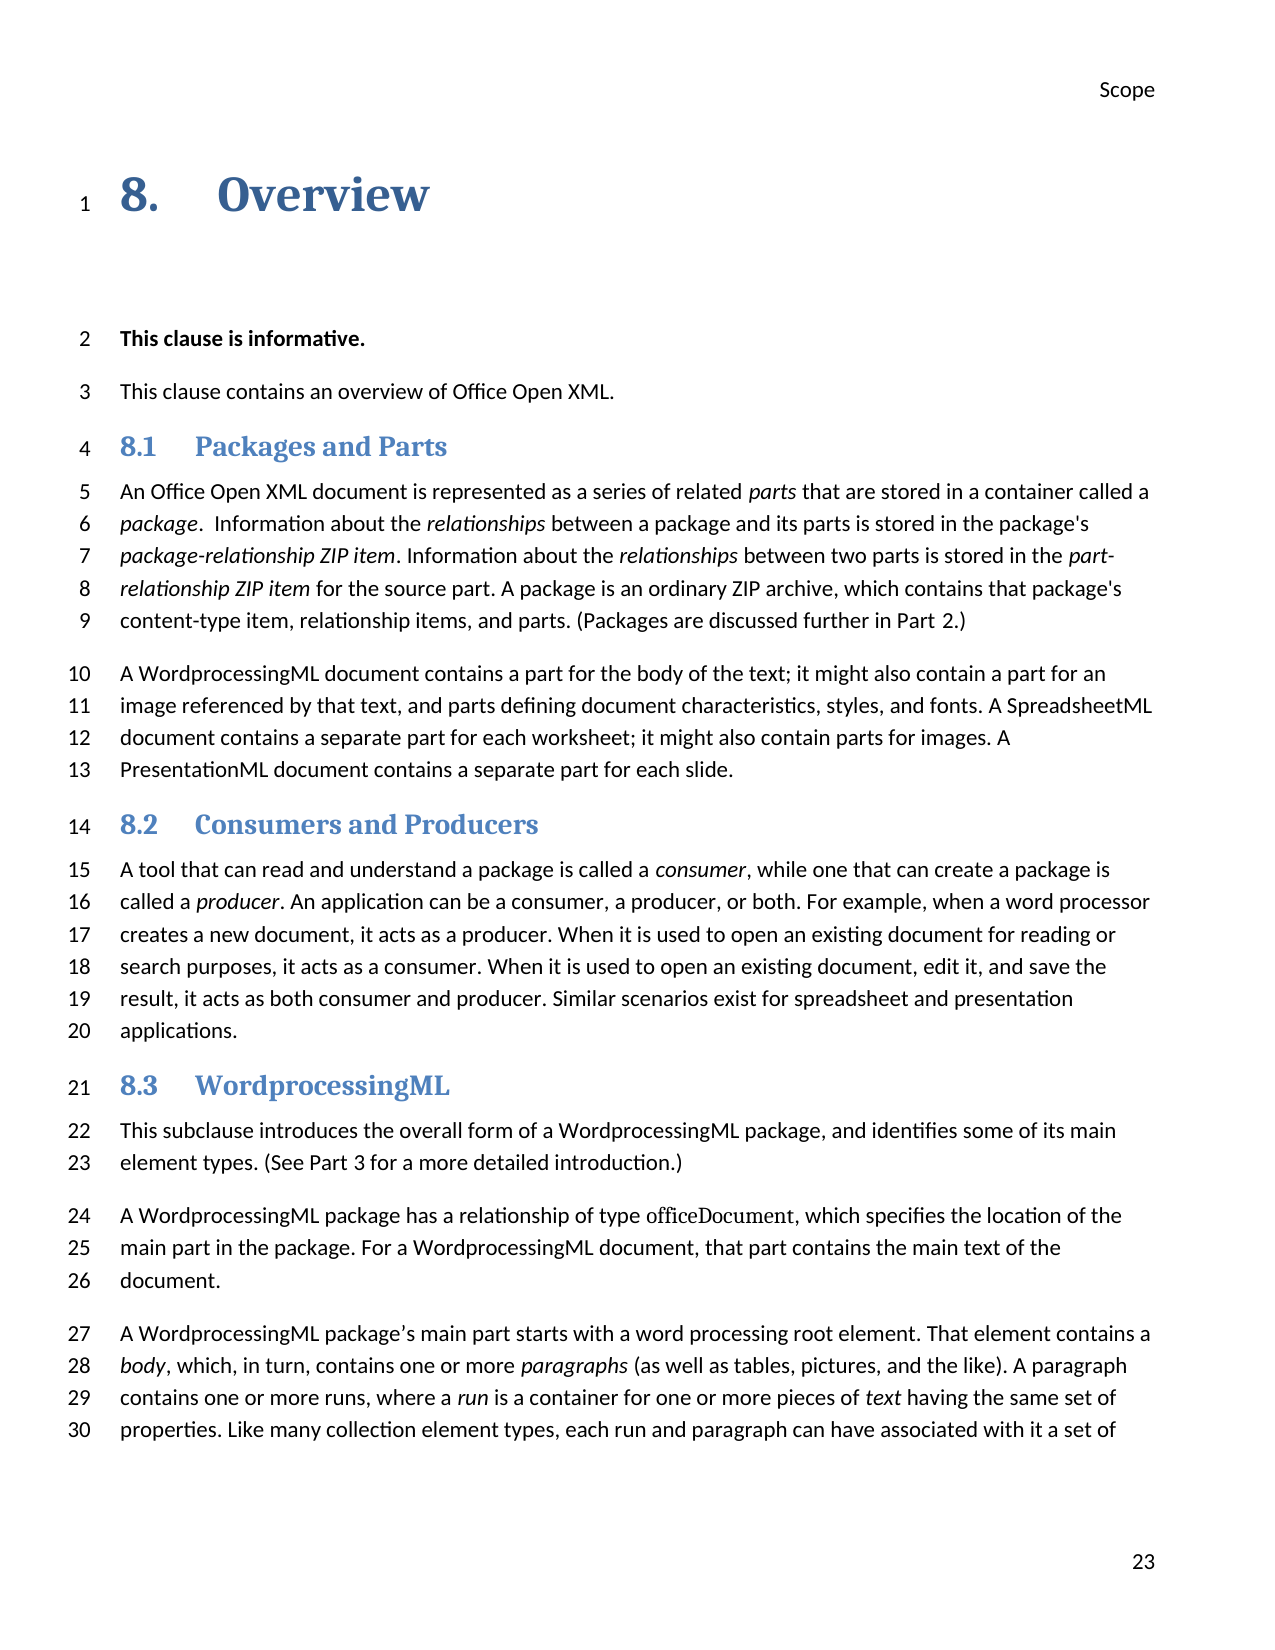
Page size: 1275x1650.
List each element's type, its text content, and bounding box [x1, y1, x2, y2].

subtitle Overview [120, 167, 1155, 224]
subtitle WordprocessingML [120, 1069, 1155, 1103]
text This clause contains an overview of Office Open XML. [120, 377, 1155, 405]
subtitle Consumers and Producers [120, 808, 1155, 842]
text An Office Open XML document is represented as a series of related parts that are stored in a container called a package. Information about the relationships between a package and its parts is stored in the package's package-relationship ZIP item. Information about the relationships between two parts is stored in the part-relationship ZIP item for the source part. A package is an ordinary ZIP archive, which contains that package's content-type item, relationship items, and parts. (Packages are discussed further in Part 2.) [120, 477, 1155, 634]
text A WordprocessingML document contains a part for the body of the text; it might also contain a part for an image referenced by that text, and parts defining document characteristics, styles, and fonts. A SpreadsheetML document contains a separate part for each worksheet; it might also contain parts for images. A PresentationML document contains a separate part for each slide. [120, 659, 1155, 783]
text This clause is informative. [120, 324, 1155, 352]
text This subclause introduces the overall form of a WordprocessingML package, and identifies some of its main element types. (See Part 3 for a more detailed introduction.) [120, 1116, 1155, 1176]
subtitle Packages and Parts [120, 430, 1155, 464]
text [120, 1319, 1155, 1443]
text A tool that can read and understand a package is called a consumer, while one that can create a package is called a producer. An application can be a consumer, a producer, or both. For example, when a word processor creates a new document, it acts as a producer. When it is used to open an existing document for reading or search purposes, it acts as a consumer. When it is used to open an existing document, edit it, and save the result, it acts as both consumer and producer. Similar scenarios exist for spreadsheet and presentation applications. [120, 855, 1155, 1044]
text A WordprocessingML package has a relationship of type officeDocument, which specifies the location of the main part in the package. For a WordprocessingML document, that part contains the main text of the document. [120, 1201, 1155, 1294]
